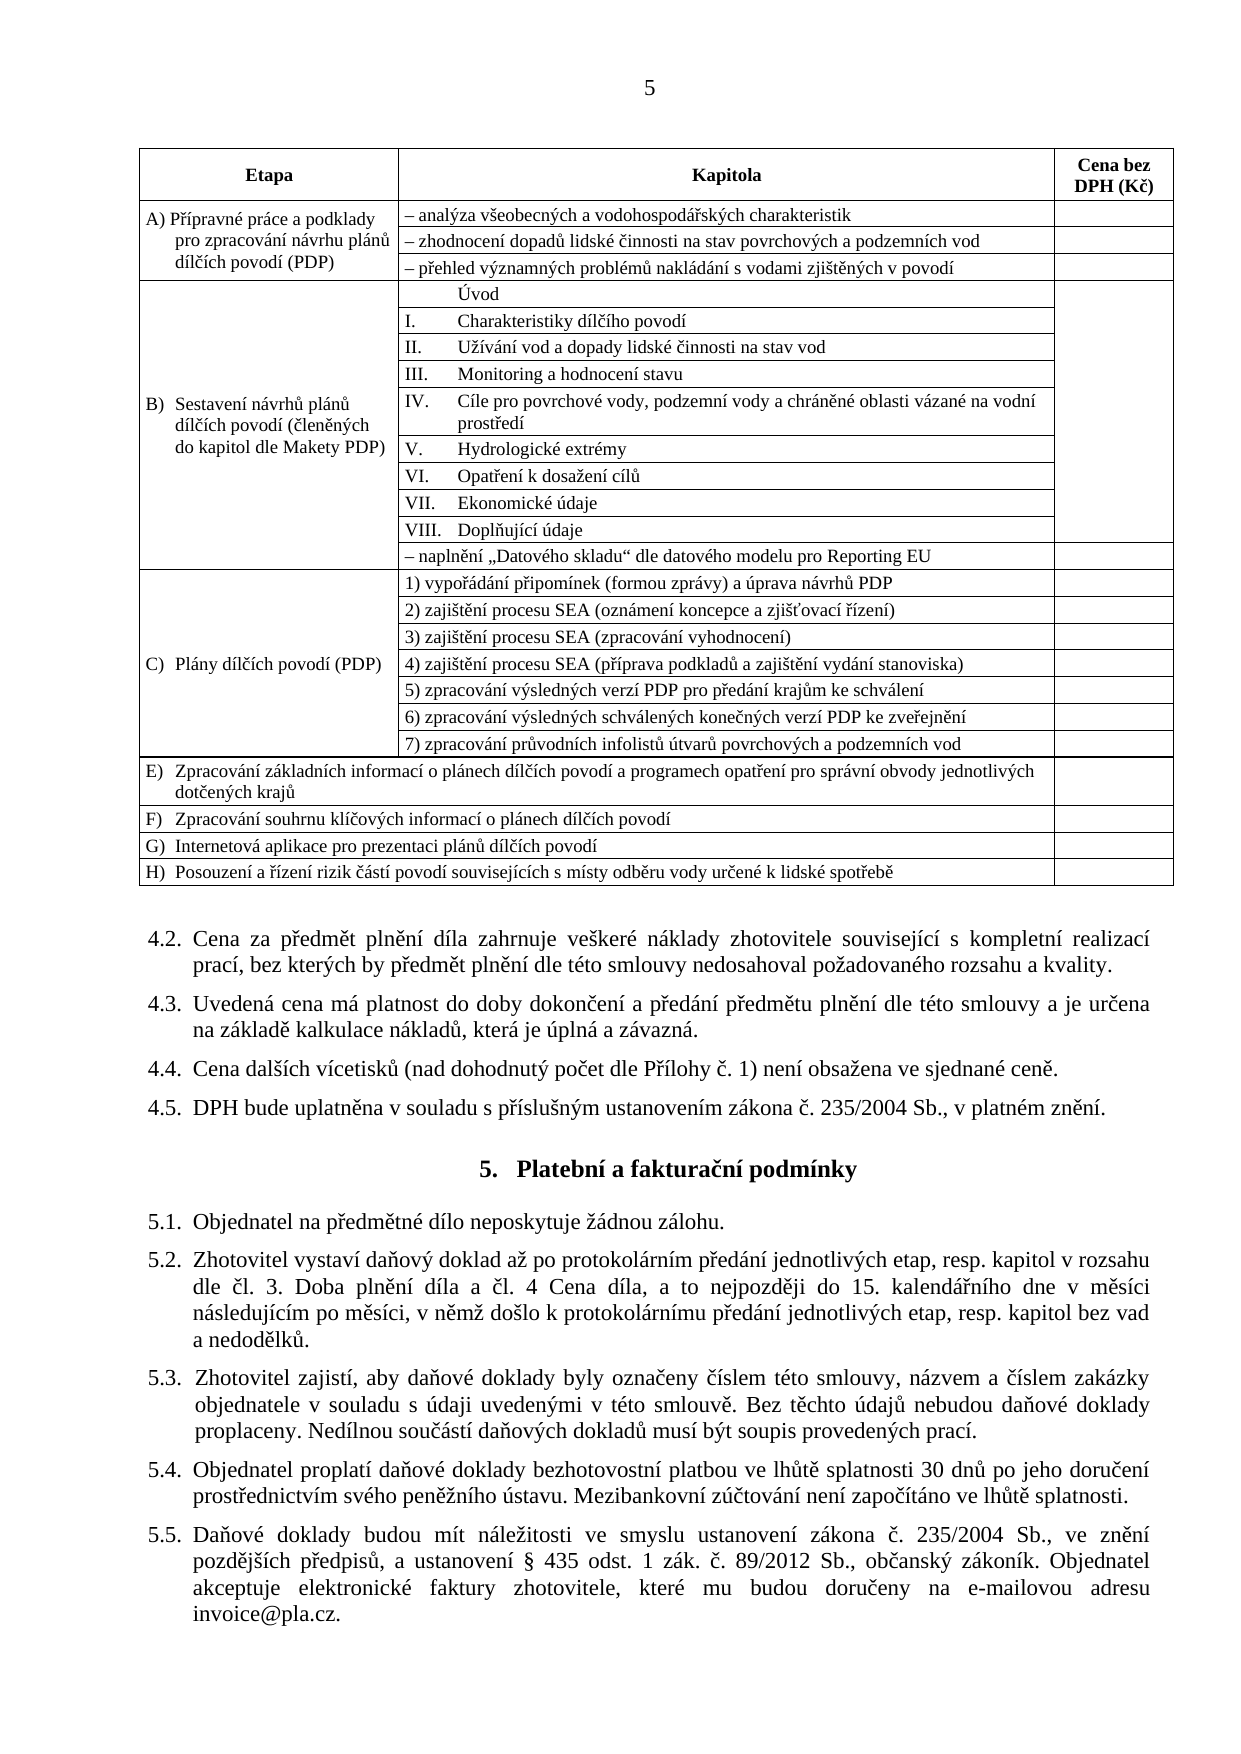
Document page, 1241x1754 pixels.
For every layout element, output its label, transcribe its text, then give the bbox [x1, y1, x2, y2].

table_cell [1055, 597, 1173, 623]
table_cell – analýza všeobecných a vodohospodářských charakteristik [399, 201, 1054, 226]
table_cell Sestavení návrhů plánů dílčích povodí (členěných do kapitol dle Makety PDP) [140, 281, 398, 569]
table_cell II. Užívání vod a dopady lidské činnosti na stav vod [399, 334, 1054, 360]
table_cell [1055, 677, 1173, 703]
table_cell Internetová aplikace pro prezentaci plánů dílčích povodí [140, 833, 1054, 858]
list Uvedená cena má platnost do doby dokončení a předání předmětu plnění dle této smlouvy a je určena na základě kalkulace nákladů, která je úplná a závazná. [148, 990, 1152, 1043]
table_cell [1055, 624, 1173, 649]
table_cell 6) zpracování výsledných schválených konečných verzí PDP ke zveřejnění [399, 704, 1054, 730]
table_cell [1055, 758, 1173, 805]
table_cell 4) zajištění procesu SEA (příprava podkladů a zajištění vydání stanoviska) [399, 650, 1054, 676]
table_cell [1055, 570, 1173, 596]
table_header Kapitola [399, 149, 1054, 199]
table_cell [1055, 731, 1173, 756]
table_cell Posouzení a řízení rizik částí povodí souvisejících s místy odběru vody určené k lidské spotřebě [140, 859, 1054, 885]
table_cell Zpracování základních informací o plánech dílčích povodí a programech opatření pro správní obvody jednotlivých dotčených krajů [140, 758, 1054, 805]
table_cell [1055, 543, 1173, 569]
table_cell VII. Ekonomické údaje [399, 490, 1054, 516]
list Daňové doklady budou mít náležitosti ve smyslu ustanovení zákona č. 235/2004 Sb., ve znění pozdějších předpisů, a ustanovení § 435 odst. 1 zák. č. 89/2012 Sb., občanský zákoník. Objednatel akceptuje elektronické faktury zhotovitele, které mu budou doručeny na e-mailovou adresu invoice@pla.cz. [148, 1521, 1152, 1627]
table_cell 2) zajištění procesu SEA (oznámení koncepce a zjišťovací řízení) [399, 597, 1054, 623]
table_cell III. Monitoring a hodnocení stavu [399, 361, 1054, 387]
table_cell VI. Opatření k dosažení cílů [399, 463, 1054, 489]
table_cell A) Přípravné práce a podklady pro zpracování návrhu plánů dílčích povodí (PDP) [140, 201, 398, 280]
table_cell [1055, 859, 1173, 885]
table_cell 5) zpracování výsledných verzí PDP pro předání krajům ke schválení [399, 677, 1054, 703]
table_cell 1) vypořádání připomínek (formou zprávy) a úprava návrhů PDP [399, 570, 1054, 596]
list Objednatel proplatí daňové doklady bezhotovostní platbou ve lhůtě splatnosti 30 dnů po jeho doručení prostřednictvím svého peněžního ústavu. Mezibankovní zúčtování není započítáno ve lhůtě splatnosti. [148, 1456, 1152, 1509]
table_cell I. Charakteristiky dílčího povodí [399, 308, 1054, 333]
table_cell IV. Cíle pro povrchové vody, podzemní vody a chráněné oblasti vázané na vodní prostředí [399, 388, 1054, 435]
table_cell [1055, 806, 1173, 832]
table_cell [1055, 254, 1173, 280]
table_cell [1055, 201, 1173, 226]
table_header Cena bez DPH (Kč) [1055, 149, 1173, 199]
table_cell [1055, 227, 1173, 253]
table_cell – přehled významných problémů nakládání s vodami zjištěných v povodí [399, 254, 1054, 280]
table_cell [1055, 650, 1173, 676]
table_cell Úvod [399, 281, 1054, 307]
table_cell 7) zpracování průvodních infolistů útvarů povrchových a podzemních vod [399, 731, 1054, 756]
list DPH bude uplatněna v souladu s příslušným ustanovením zákona č. 235/2004 Sb., v platném znění. [148, 1094, 1152, 1121]
table_header Etapa [140, 149, 398, 199]
table_cell – zhodnocení dopadů lidské činnosti na stav povrchových a podzemních vod [399, 227, 1054, 253]
table_cell Zpracování souhrnu klíčových informací o plánech dílčích povodí [140, 806, 1054, 832]
list Zhotovitel vystaví daňový doklad až po protokolárním předání jednotlivých etap, resp. kapitol v rozsahu dle čl. 3. Doba plnění díla a čl. 4 Cena díla, a to nejpozději do 15. kalendářního dne v měsíci následujícím po měsíci, v němž došlo k protokolárnímu předání jednotlivých etap, resp. kapitol bez vad a nedodělků. [148, 1247, 1152, 1352]
table_cell – naplnění „Datového skladu“ dle datového modelu pro Reporting EU [399, 543, 1054, 569]
list Zhotovitel zajistí, aby daňové doklady byly označeny číslem této smlouvy, názvem a číslem zakázky objednatele v souladu s údaji uvedenými v této smlouvě. Bez těchto údajů nebudou daňové doklady proplaceny. Nedílnou součástí daňových dokladů musí být soupis provedených prací. [148, 1364, 1152, 1443]
table_cell [1055, 704, 1173, 730]
list Cena dalších vícetisků (nad dohodnutý počet dle Přílohy č. 1) není obsažena ve sjednané ceně. [148, 1055, 1152, 1082]
table_cell VIII. Doplňující údaje [399, 517, 1054, 542]
text Platební a fakturační podmínky [185, 1154, 1152, 1183]
list Objednatel na předmětné dílo neposkytuje žádnou zálohu. [148, 1208, 1152, 1234]
table_cell Plány dílčích povodí (PDP) [140, 570, 398, 756]
table_cell [1055, 833, 1173, 858]
table_cell [1055, 281, 1173, 542]
table_cell 3) zajištění procesu SEA (zpracování vyhodnocení) [399, 624, 1054, 649]
list Cena za předmět plnění díla zahrnuje veškeré náklady zhotovitele související s kompletní realizací prací, bez kterých by předmět plnění dle této smlouvy nedosahoval požadovaného rozsahu a kvality. [148, 925, 1152, 978]
table_cell V. Hydrologické extrémy [399, 436, 1054, 462]
